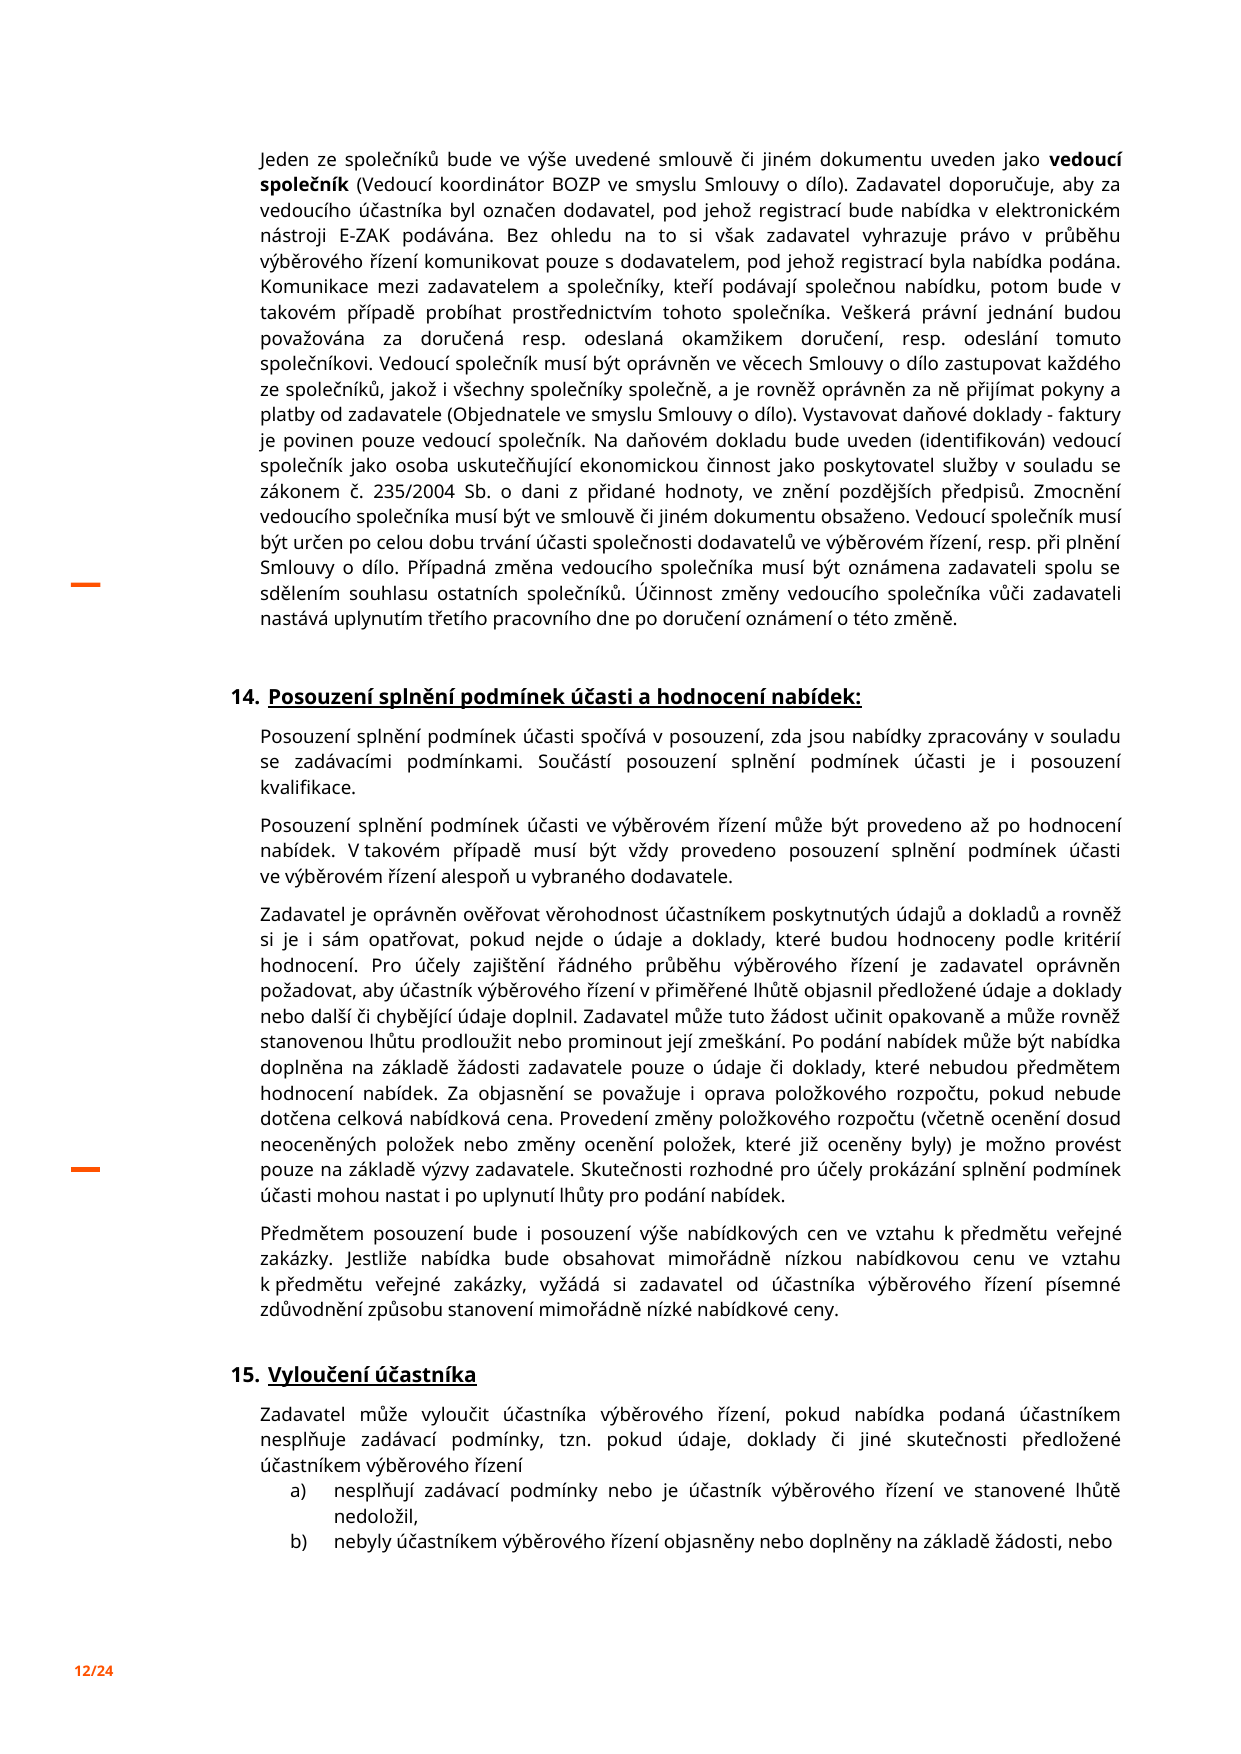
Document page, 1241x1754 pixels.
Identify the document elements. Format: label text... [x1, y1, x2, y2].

text Předmětem posouzení bude i posouzení výše nabídkových cen ve vztahu k předmětu veřejné zakázky. Jestliže nabídka bude obsahovat mimořádně nízkou nabídkovou cenu ve vztahu k předmětu veřejné zakázky, vyžádá si zadavatel od účastníka výběrového řízení písemné zdůvodnění způsobu stanovení mimořádně nízké nabídkové ceny. [260, 1220, 1122, 1322]
text Posouzení splnění podmínek účasti spočívá v posouzení, zda jsou nabídky zpracovány v souladu se zadávacími podmínkami. Součástí posouzení splnění podmínek účasti je i posouzení kvalifikace. [260, 723, 1122, 799]
text Posouzení splnění podmínek účasti ve výběrovém řízení může být provedeno až po hodnocení nabídek. V takovém případě musí být vždy provedeno posouzení splnění podmínek účasti ve výběrovém řízení alespoň u vybraného dodavatele. [260, 812, 1122, 889]
list Posouzení splnění podmínek účasti a hodnocení nabídek: [230, 682, 1122, 711]
list nesplňují zadávací podmínky nebo je účastník výběrového řízení ve stanovené lhůtě nedoložil, [290, 1477, 1122, 1528]
text Zadavatel je oprávněn ověřovat věrohodnost účastníkem poskytnutých údajů a dokladů a rovněž si je i sám opatřovat, pokud nejde o údaje a doklady, které budou hodnoceny podle kritérií hodnocení. Pro účely zajištění řádného průběhu výběrového řízení je zadavatel oprávněn požadovat, aby účastník výběrového řízení v přiměřené lhůtě objasnil předložené údaje a doklady nebo další či chybějící údaje doplnil. Zadavatel může tuto žádost učinit opakovaně a může rovněž stanovenou lhůtu prodloužit nebo prominout její zmeškání. Po podání nabídek může být nabídka doplněna na základě žádosti zadavatele pouze o údaje či doklady, které nebudou předmětem hodnocení nabídek. Za objasnění se považuje i oprava položkového rozpočtu, pokud nebude dotčena celková nabídková cena. Provedení změny položkového rozpočtu (včetně ocenění dosud neoceněných položek nebo změny ocenění položek, které již oceněny byly) je možno provést pouze na základě výzvy zadavatele. Skutečnosti rozhodné pro účely prokázání splnění podmínek účasti mohou nastat i po uplynutí lhůty pro podání nabídek. [260, 901, 1122, 1207]
text Jeden ze společníků bude ve výše uvedené smlouvě či jiném dokumentu uveden jako vedoucí společník (Vedoucí koordinátor BOZP ve smyslu Smlouvy o dílo). Zadavatel doporučuje, aby za vedoucího účastníka byl označen dodavatel, pod jehož registrací bude nabídka v elektronickém nástroji E-ZAK podávána. Bez ohledu na to si však zadavatel vyhrazuje právo v průběhu výběrového řízení komunikovat pouze s dodavatelem, pod jehož registrací byla nabídka podána. Komunikace mezi zadavatelem a společníky, kteří podávají společnou nabídku, potom bude v takovém případě probíhat prostřednictvím tohoto společníka. Veškerá právní jednání budou považována za doručená resp. odeslaná okamžikem doručení, resp. odeslání tomuto společníkovi. Vedoucí společník musí být oprávněn ve věcech Smlouvy o dílo zastupovat každého ze společníků, jakož i všechny společníky společně, a je rovněž oprávněn za ně přijímat pokyny a platby od zadavatele (Objednatele ve smyslu Smlouvy o dílo). Vystavovat daňové doklady - faktury je povinen pouze vedoucí společník. Na daňovém dokladu bude uveden (identifikován) vedoucí společník jako osoba uskutečňující ekonomickou činnost jako poskytovatel služby v souladu se zákonem č. 235/2004 Sb. o dani z přidané hodnoty, ve znění pozdějších předpisů. Zmocnění vedoucího společníka musí být ve smlouvě či jiném dokumentu obsaženo. Vedoucí společník musí být určen po celou dobu trvání účasti společnosti dodavatelů ve výběrovém řízení, resp. při plnění Smlouvy o dílo. Případná změna vedoucího společníka musí být oznámena zadavateli spolu se sdělením souhlasu ostatních společníků. Účinnost změny vedoucího společníka vůči zadavateli nastává uplynutím třetího pracovního dne po doručení oznámení o této změně. [260, 146, 1122, 631]
text Zadavatel může vyloučit účastníka výběrového řízení, pokud nabídka podaná účastníkem nesplňuje zadávací podmínky, tzn. pokud údaje, doklady či jiné skutečnosti předložené účastníkem výběrového řízení [260, 1401, 1122, 1477]
list nebyly účastníkem výběrového řízení objasněny nebo doplněny na základě žádosti, nebo [290, 1528, 1122, 1554]
list Vyloučení účastníka [230, 1360, 1122, 1388]
